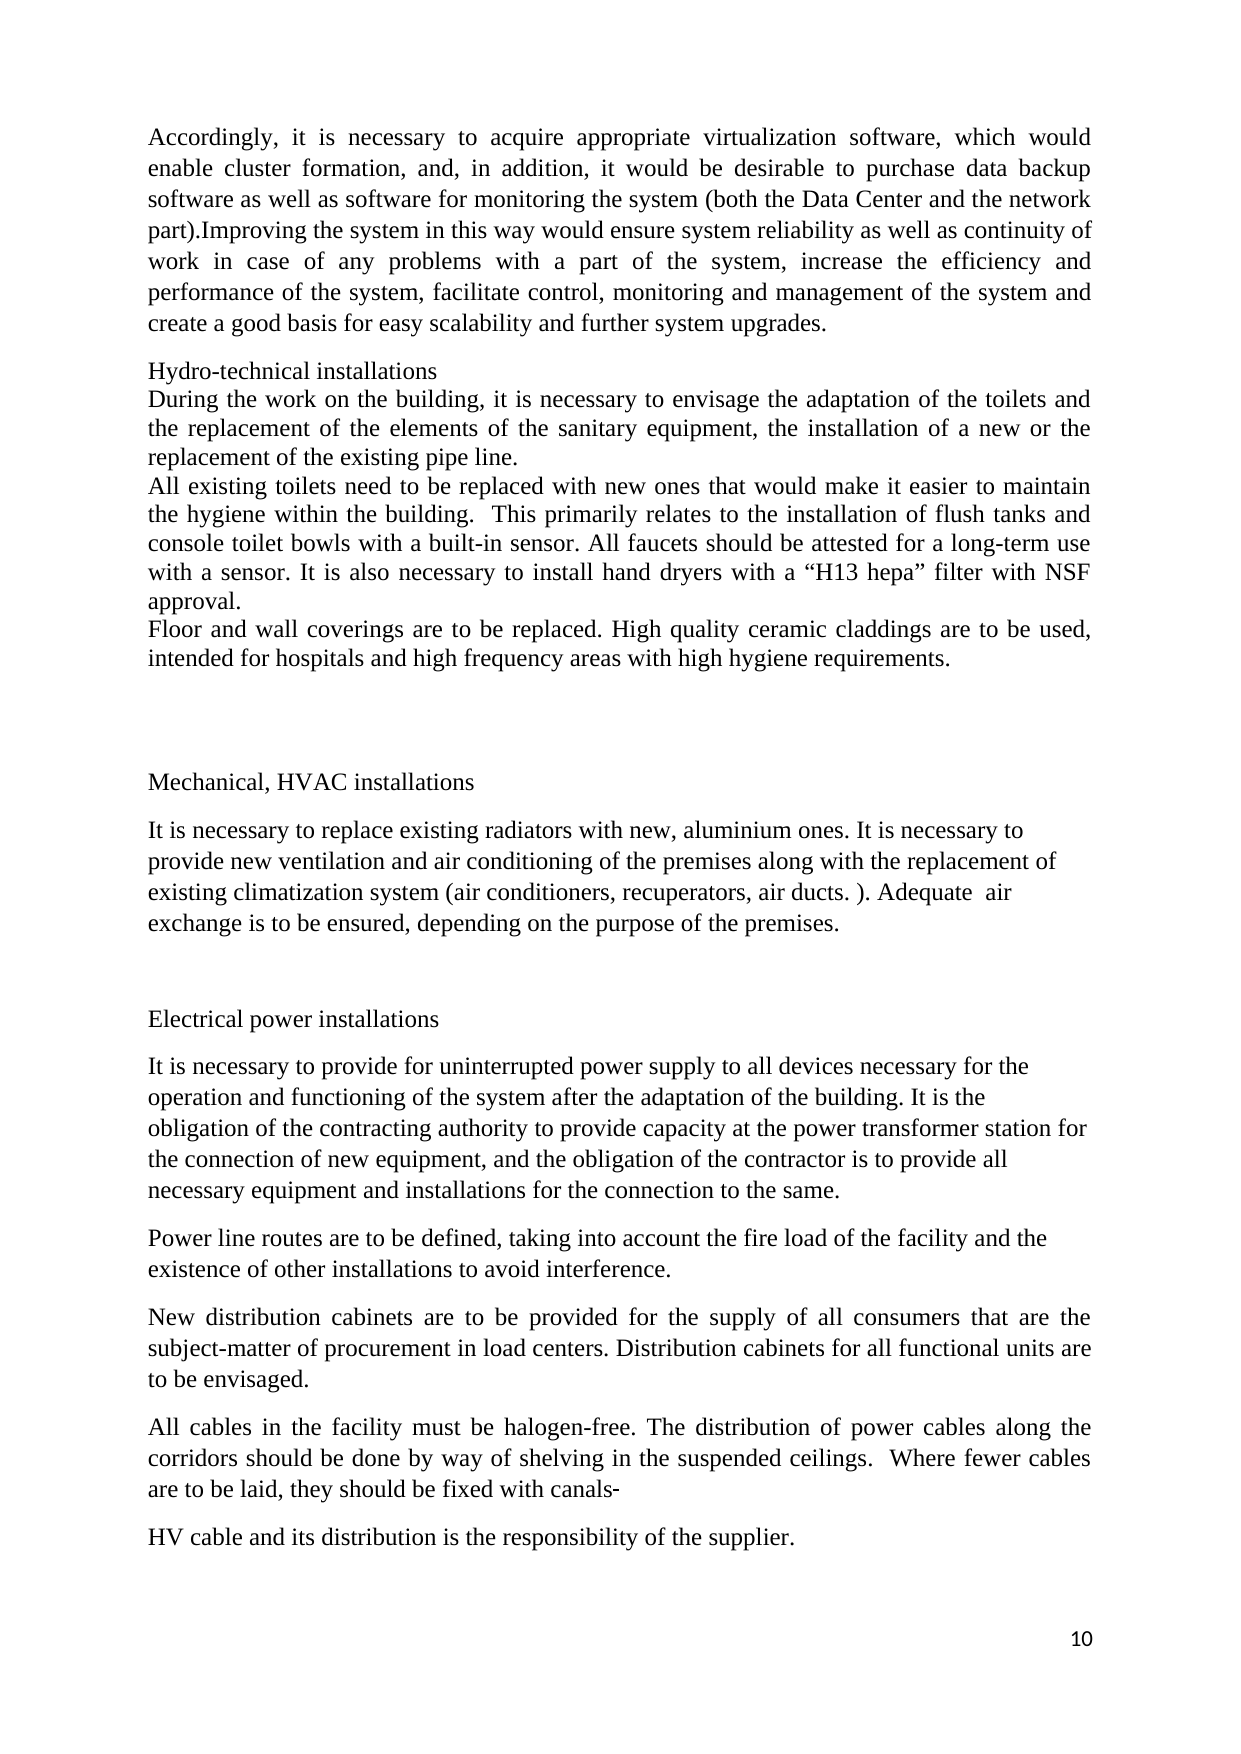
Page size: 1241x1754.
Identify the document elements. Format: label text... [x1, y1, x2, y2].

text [148, 122, 1093, 337]
text Power line routes are to be defined, taking into account the fire load of the facility and the existence of other installations to avoid interference. [148, 1223, 1093, 1283]
text Mechanical, HVAC installations [148, 767, 1093, 796]
text New distribution cabinets are to be provided for the supply of all consumers that are the subject-matter of procurement in load centers. Distribution cabinets for all functional units are to be envisaged. [148, 1302, 1093, 1393]
text It is necessary to provide for uninterrupted power supply to all devices necessary for the operation and functioning of the system after the adaptation of the building. It is the obligation of the contracting authority to provide capacity at the power transformer station for the connection of new equipment, and the obligation of the contractor is to provide all necessary equipment and installations for the connection to the same. [148, 1051, 1093, 1204]
text Hydro-technical installations [148, 356, 1093, 384]
text HV cable and its distribution is the responsibility of the supplier. [148, 1522, 1093, 1550]
text It is necessary to replace existing radiators with new, aluminium ones. It is necessary to provide new ventilation and air conditioning of the premises along with the replacement of existing climatization system (air conditioners, recuperators, air ducts. ). Adequate air exchange is to be ensured, depending on the purpose of the premises. [148, 815, 1093, 937]
text All cables in the facility must be halogen-free. The distribution of power cables along the corridors should be done by way of shelving in the suspended ceilings. Where fewer cables are to be laid, they should be fixed with canals [148, 1412, 1093, 1503]
text All existing toilets need to be replaced with new ones that would make it easier to maintain the hygiene within the building. This primarily relates to the installation of flush tanks and console toilet bowls with a built-in sensor. All faucets should be attested for a long-term use with a sensor. It is also necessary to install hand dryers with a “H13 hepa” filter with NSF approval. [148, 471, 1093, 614]
text Floor and wall coverings are to be replaced. High quality ceramic claddings are to be used, intended for hospitals and high frequency areas with high hygiene requirements. [148, 614, 1093, 672]
text Electrical power installations [148, 1004, 1093, 1032]
text During the work on the building, it is necessary to envisage the adaptation of the toilets and the replacement of the elements of the sanitary equipment, the installation of a new or the replacement of the existing pipe line. [148, 384, 1093, 471]
